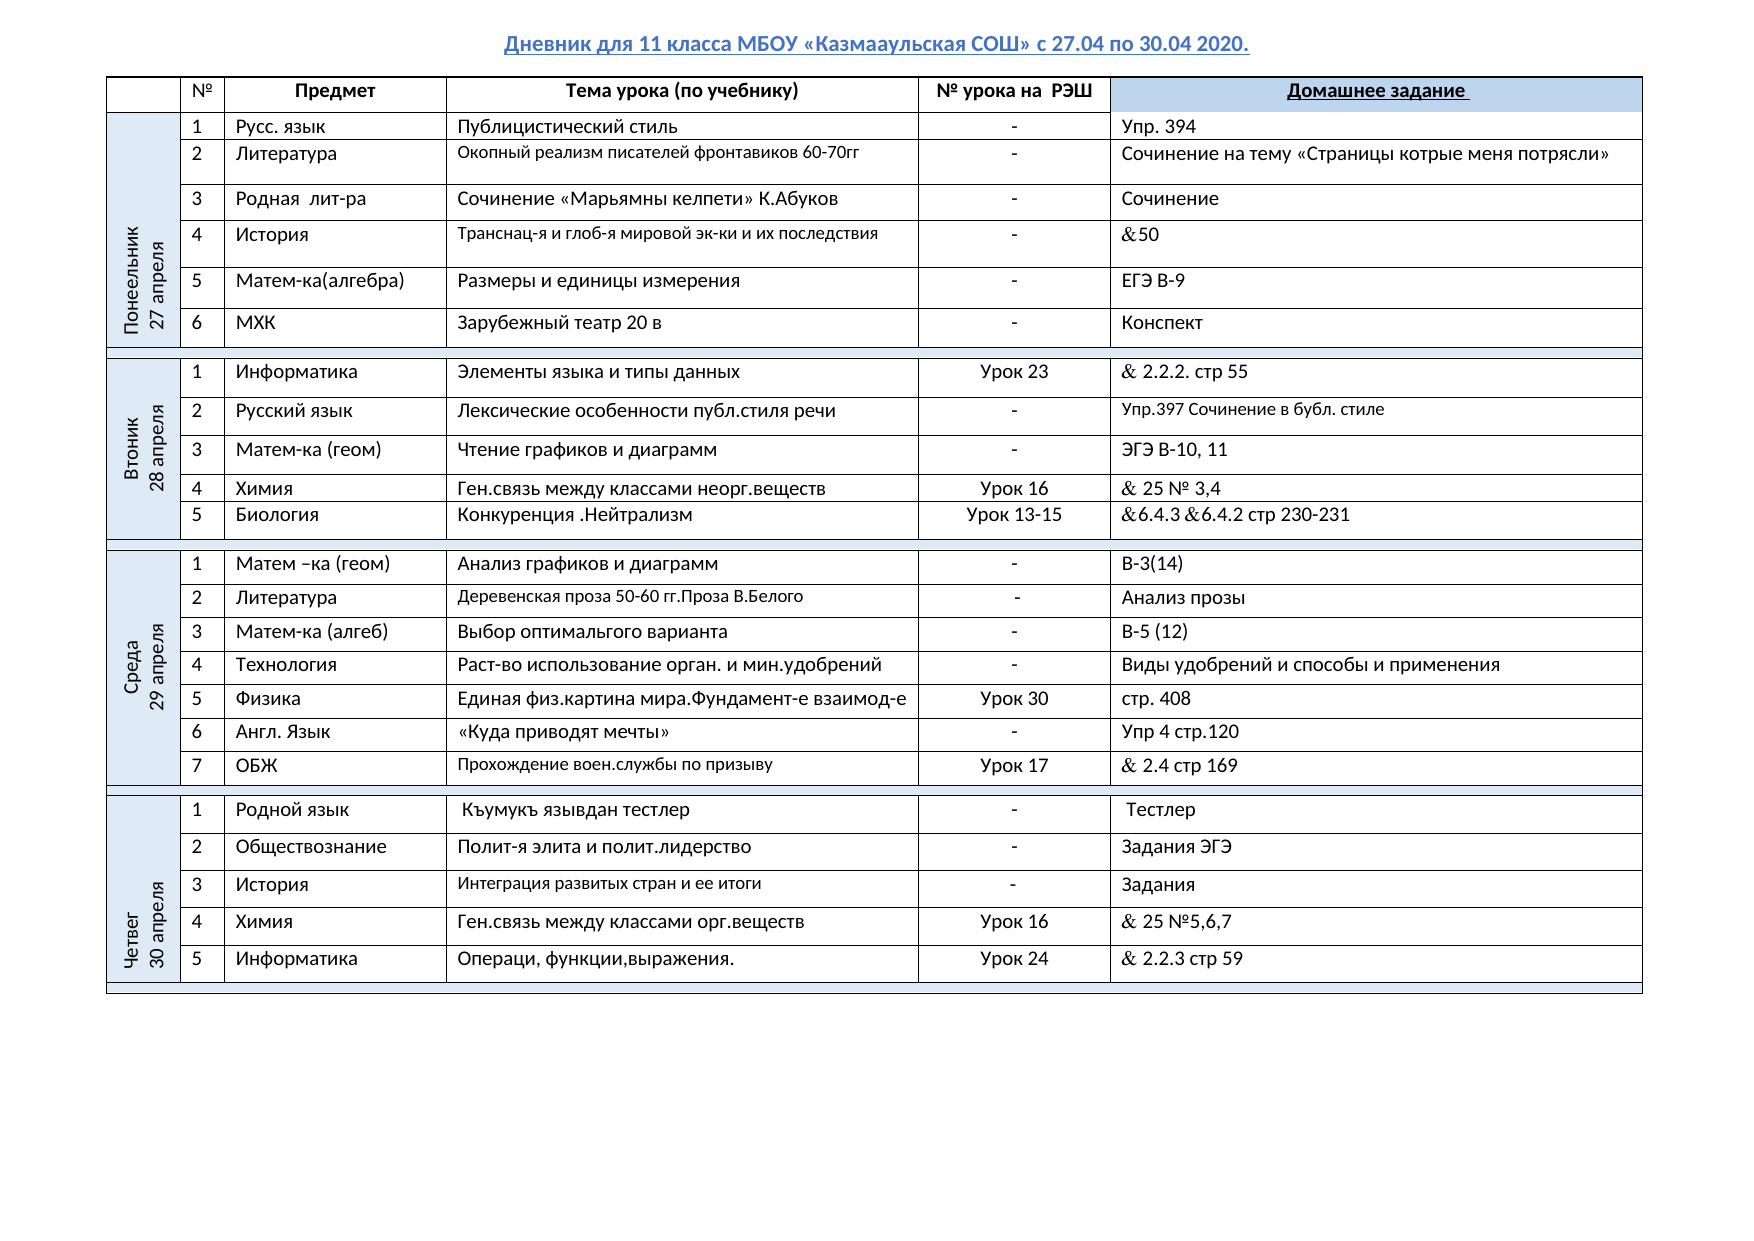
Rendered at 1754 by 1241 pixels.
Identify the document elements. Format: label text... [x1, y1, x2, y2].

table_cell Родной язык [225, 796, 446, 833]
table_cell 5 [181, 502, 224, 539]
table_cell 25 №5,6,7 [1111, 908, 1642, 944]
table_cell - [919, 551, 1110, 583]
table_cell стр. 408 [1111, 685, 1642, 718]
table_cell Размеры и единицы измерения [447, 268, 918, 308]
table_cell Ген.связь между классами неорг.веществ [447, 475, 918, 501]
table_cell Обществознание [225, 834, 446, 870]
table_cell 2 [181, 585, 224, 617]
table_cell Технология [225, 652, 446, 684]
table_cell В-5 (12) [1111, 618, 1642, 651]
table_cell [107, 983, 1642, 992]
table_cell Элементы языка и типы данных [447, 359, 918, 397]
table_cell 2 [181, 834, 224, 870]
table_cell ОБЖ [225, 752, 446, 785]
table_cell Транснац-я и глоб-я мировой эк-ки и их последствия [447, 221, 918, 267]
table_cell Химия [225, 475, 446, 501]
table_cell Чтение графиков и диаграмм [447, 436, 918, 474]
table_cell - [919, 436, 1110, 474]
table_cell - [919, 221, 1110, 267]
table_cell Информатика [225, 946, 446, 982]
table_cell В-3(14) [1111, 551, 1642, 583]
table_cell Урок 16 [919, 908, 1110, 944]
table_cell Англ. Язык [225, 719, 446, 751]
table_cell Полит-я элита и полит.лидерство [447, 834, 918, 870]
table_cell Конкуренция .Нейтрализм [447, 502, 918, 539]
table_cell Задания [1111, 871, 1642, 907]
table_cell История [225, 871, 446, 907]
table_cell 4 [181, 652, 224, 684]
table_header № урока на РЭШ [919, 78, 1110, 112]
text Дневник для 11 класса МБОУ «Казмааульская СОШ» с 27.04 по 30.04 2020. [118, 29, 1636, 58]
table_cell - [919, 652, 1110, 684]
table_cell История [225, 221, 446, 267]
table_cell Ген.связь между классами орг.веществ [447, 908, 918, 944]
table_cell Операци, функции,выражения. [447, 946, 918, 982]
table_cell Сочинение [1111, 185, 1642, 220]
table_cell 2 [181, 140, 224, 184]
table_cell Втоник 28 апреля [107, 359, 180, 539]
table_cell Прохождение воен.службы по призыву [447, 752, 918, 785]
table_cell Сочинение «Марьямны келпети» К.Абуков [447, 185, 918, 220]
table_cell Анализ прозы [1111, 585, 1642, 617]
table_cell Упр. 394 [1111, 112, 1642, 139]
table_cell - [919, 185, 1110, 220]
table_cell - [919, 618, 1110, 651]
table_cell Окопный реализм писателей фронтавиков 60-70гг [447, 140, 918, 184]
table_cell - [919, 309, 1110, 347]
table_cell 1 [181, 796, 224, 833]
table_cell 2.2.3 стр 59 [1111, 946, 1642, 982]
table_cell МХК [225, 309, 446, 347]
table_cell Среда 29 апреля [107, 551, 180, 785]
table_cell Урок 23 [919, 359, 1110, 397]
table_cell Интеграция развитых стран и ее итоги [447, 871, 918, 907]
table_cell - [919, 834, 1110, 870]
table_cell 2.2.2. стр 55 [1111, 359, 1642, 397]
table_cell Лексические особенности публ.стиля речи [447, 398, 918, 435]
table_cell - [919, 268, 1110, 308]
table_cell - [919, 113, 1110, 139]
table_cell 6.4.3 6.4.2 стр 230-231 [1111, 502, 1642, 539]
table_cell [107, 786, 1642, 795]
table_cell Урок 13-15 [919, 502, 1110, 539]
table_cell 7 [181, 752, 224, 785]
table_cell Урок 30 [919, 685, 1110, 718]
table_cell 5 [181, 268, 224, 308]
table_cell 3 [181, 185, 224, 220]
table_cell Единая физ.картина мира.Фундамент-е взаимод-е [447, 685, 918, 718]
table_cell Литература [225, 140, 446, 184]
table_cell 25 № 3,4 [1111, 475, 1642, 501]
table_cell ЕГЭ В-9 [1111, 268, 1642, 308]
table_cell Задания ЭГЭ [1111, 834, 1642, 870]
table_cell Сочинение на тему «Страницы котрые меня потрясли» [1111, 140, 1642, 184]
table_cell - [919, 585, 1110, 617]
table_cell Деревенская проза 50-60 гг.Проза В.Белого [447, 585, 918, 617]
table_cell 6 [181, 719, 224, 751]
table_cell Матем-ка (геом) [225, 436, 446, 474]
table_cell Къумукъ язывдан тестлер [447, 796, 918, 833]
table_cell - [919, 719, 1110, 751]
table_cell Урок 17 [919, 752, 1110, 785]
table_cell 5 [181, 946, 224, 982]
table_cell - [919, 796, 1110, 833]
table_header Тема урока (по учебнику) [447, 78, 918, 112]
table_cell Физика [225, 685, 446, 718]
table_header № [181, 78, 224, 112]
table_cell Матем –ка (геом) [225, 551, 446, 583]
table_cell 4 [181, 221, 224, 267]
table_cell 2 [181, 398, 224, 435]
table_header Домашнее задание [1111, 78, 1642, 112]
table_cell 4 [181, 475, 224, 501]
table_cell ЭГЭ В-10, 11 [1111, 436, 1642, 474]
table_cell 4 [181, 908, 224, 944]
table_cell Упр 4 стр.120 [1111, 719, 1642, 751]
table_cell Биология [225, 502, 446, 539]
table_cell 1 [181, 359, 224, 397]
table_cell Выбор оптимальгого варианта [447, 618, 918, 651]
table_cell Родная лит-ра [225, 185, 446, 220]
table_cell Литература [225, 585, 446, 617]
table_cell - [919, 140, 1110, 184]
table_cell «Куда приводят мечты» [447, 719, 918, 751]
table_cell 50 [1111, 221, 1642, 267]
table_cell 1 [181, 551, 224, 583]
table_cell Раст-во использование орган. и мин.удобрений [447, 652, 918, 684]
table_cell Четвег 30 апреля [107, 796, 180, 982]
table_cell Информатика [225, 359, 446, 397]
table_cell 1 [181, 113, 224, 139]
table_header Предмет [225, 78, 446, 112]
table_cell [107, 540, 1642, 549]
table_cell 3 [181, 436, 224, 474]
table_cell 3 [181, 618, 224, 651]
table_cell Упр.397 Сочинение в бубл. стиле [1111, 398, 1642, 435]
table_cell Урок 16 [919, 475, 1110, 501]
table_cell Зарубежный театр 20 в [447, 309, 918, 347]
table_cell Урок 24 [919, 946, 1110, 982]
table_cell Конспект [1111, 309, 1642, 347]
table_header [107, 78, 180, 112]
table_cell Русский язык [225, 398, 446, 435]
table_cell 2.4 стр 169 [1111, 752, 1642, 785]
table_cell Виды удобрений и способы и применения [1111, 652, 1642, 684]
table_cell Химия [225, 908, 446, 944]
table_cell Понеельник 27 апреля [107, 113, 180, 347]
table_cell 6 [181, 309, 224, 347]
table_cell 3 [181, 871, 224, 907]
table_cell Публицистический стиль [447, 113, 918, 139]
table_cell Русс. язык [225, 113, 446, 139]
table_cell 5 [181, 685, 224, 718]
table_cell [107, 348, 1642, 357]
table_cell Матем-ка (алгеб) [225, 618, 446, 651]
table_cell - [919, 398, 1110, 435]
table_cell - [919, 871, 1110, 907]
table_cell Матем-ка(алгебра) [225, 268, 446, 308]
table_cell Анализ графиков и диаграмм [447, 551, 918, 583]
table_cell Тестлер [1111, 796, 1642, 833]
